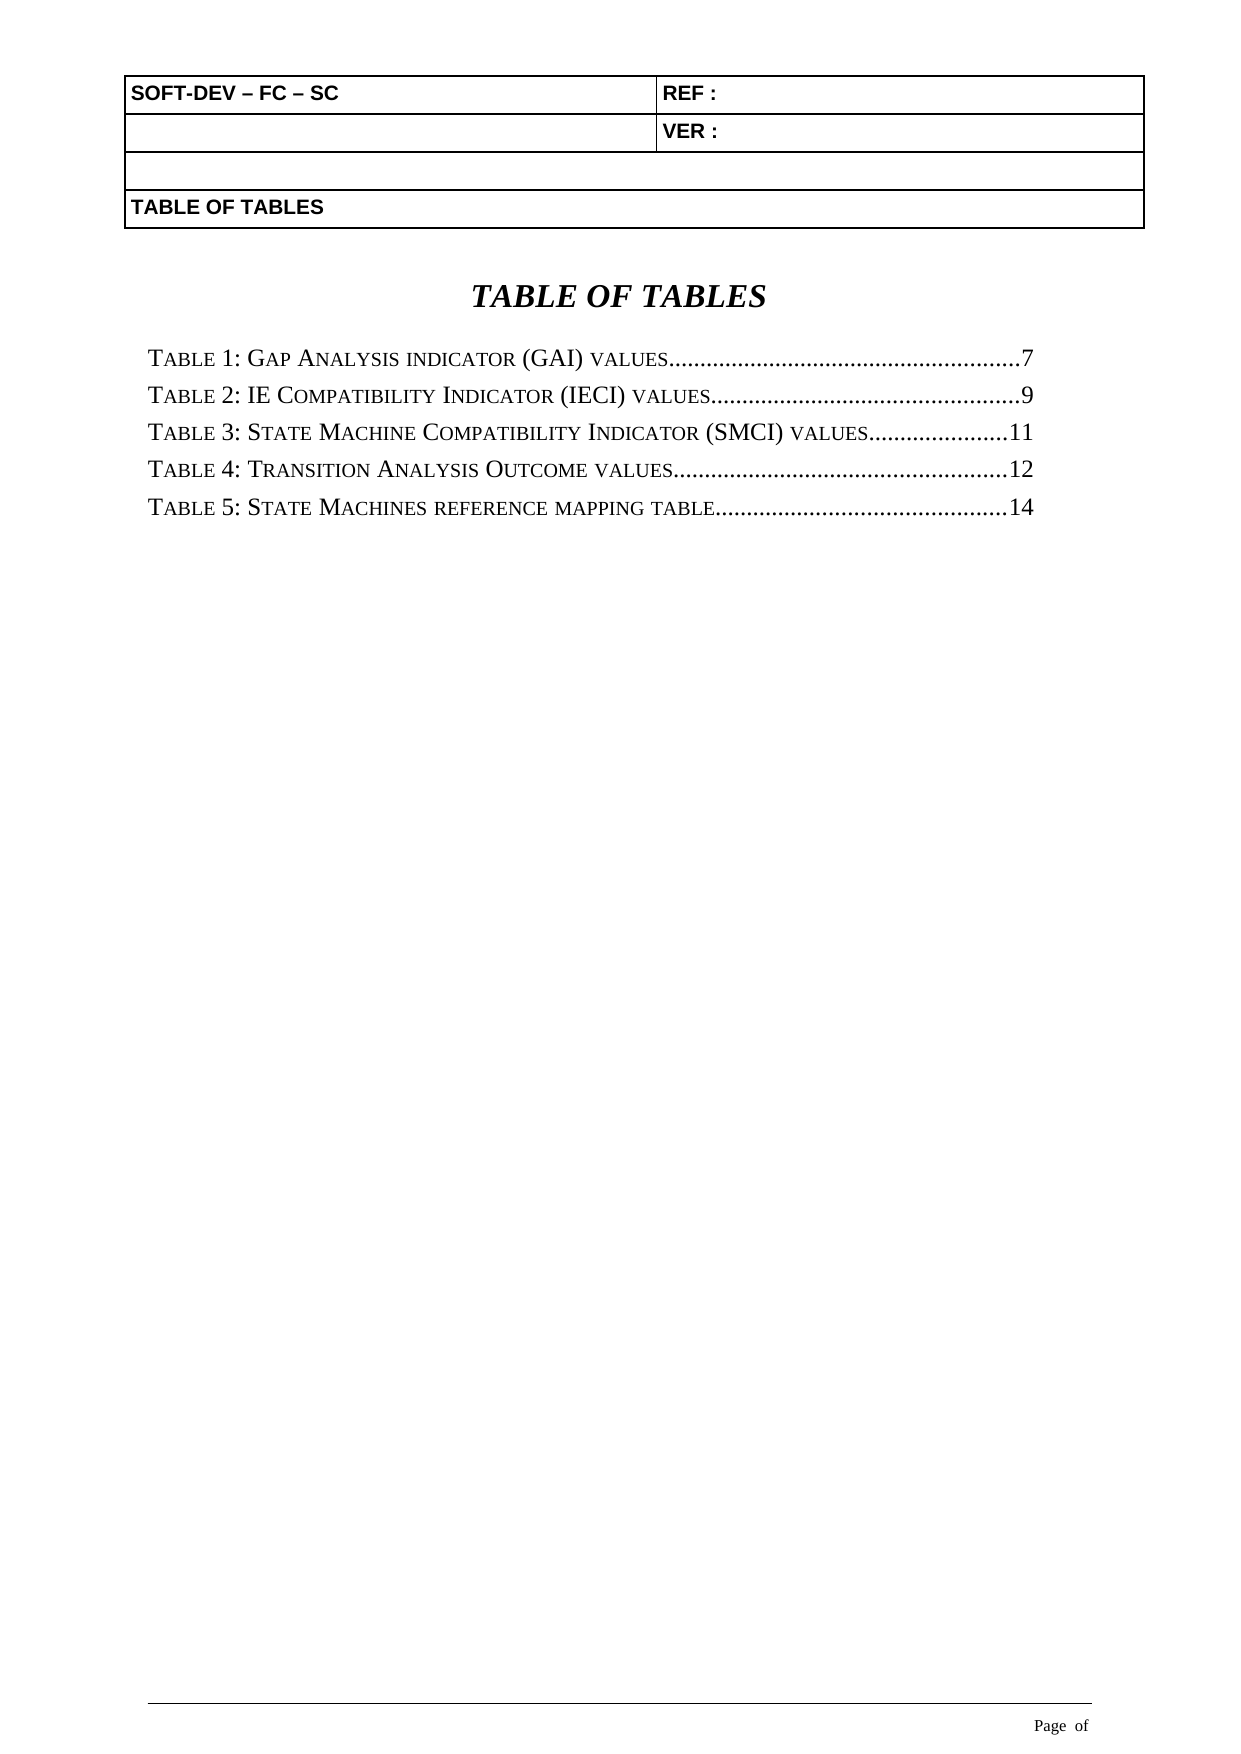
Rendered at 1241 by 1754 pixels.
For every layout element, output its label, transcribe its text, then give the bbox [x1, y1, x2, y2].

subtitle Table of Tables [148, 276, 1092, 314]
text Table 2: IE Compatibility Indicator (IECI) values 9 [148, 380, 1092, 409]
text Table 3: State Machine Compatibility Indicator (SMCI) values 11 [148, 417, 1092, 446]
text Table 5: State Machines reference mapping table 14 [148, 492, 1092, 520]
text Table 1: Gap Analysis indicator (GAI) values 7 [148, 343, 1092, 372]
text Table 4: Transition Analysis Outcome values 12 [148, 454, 1092, 483]
